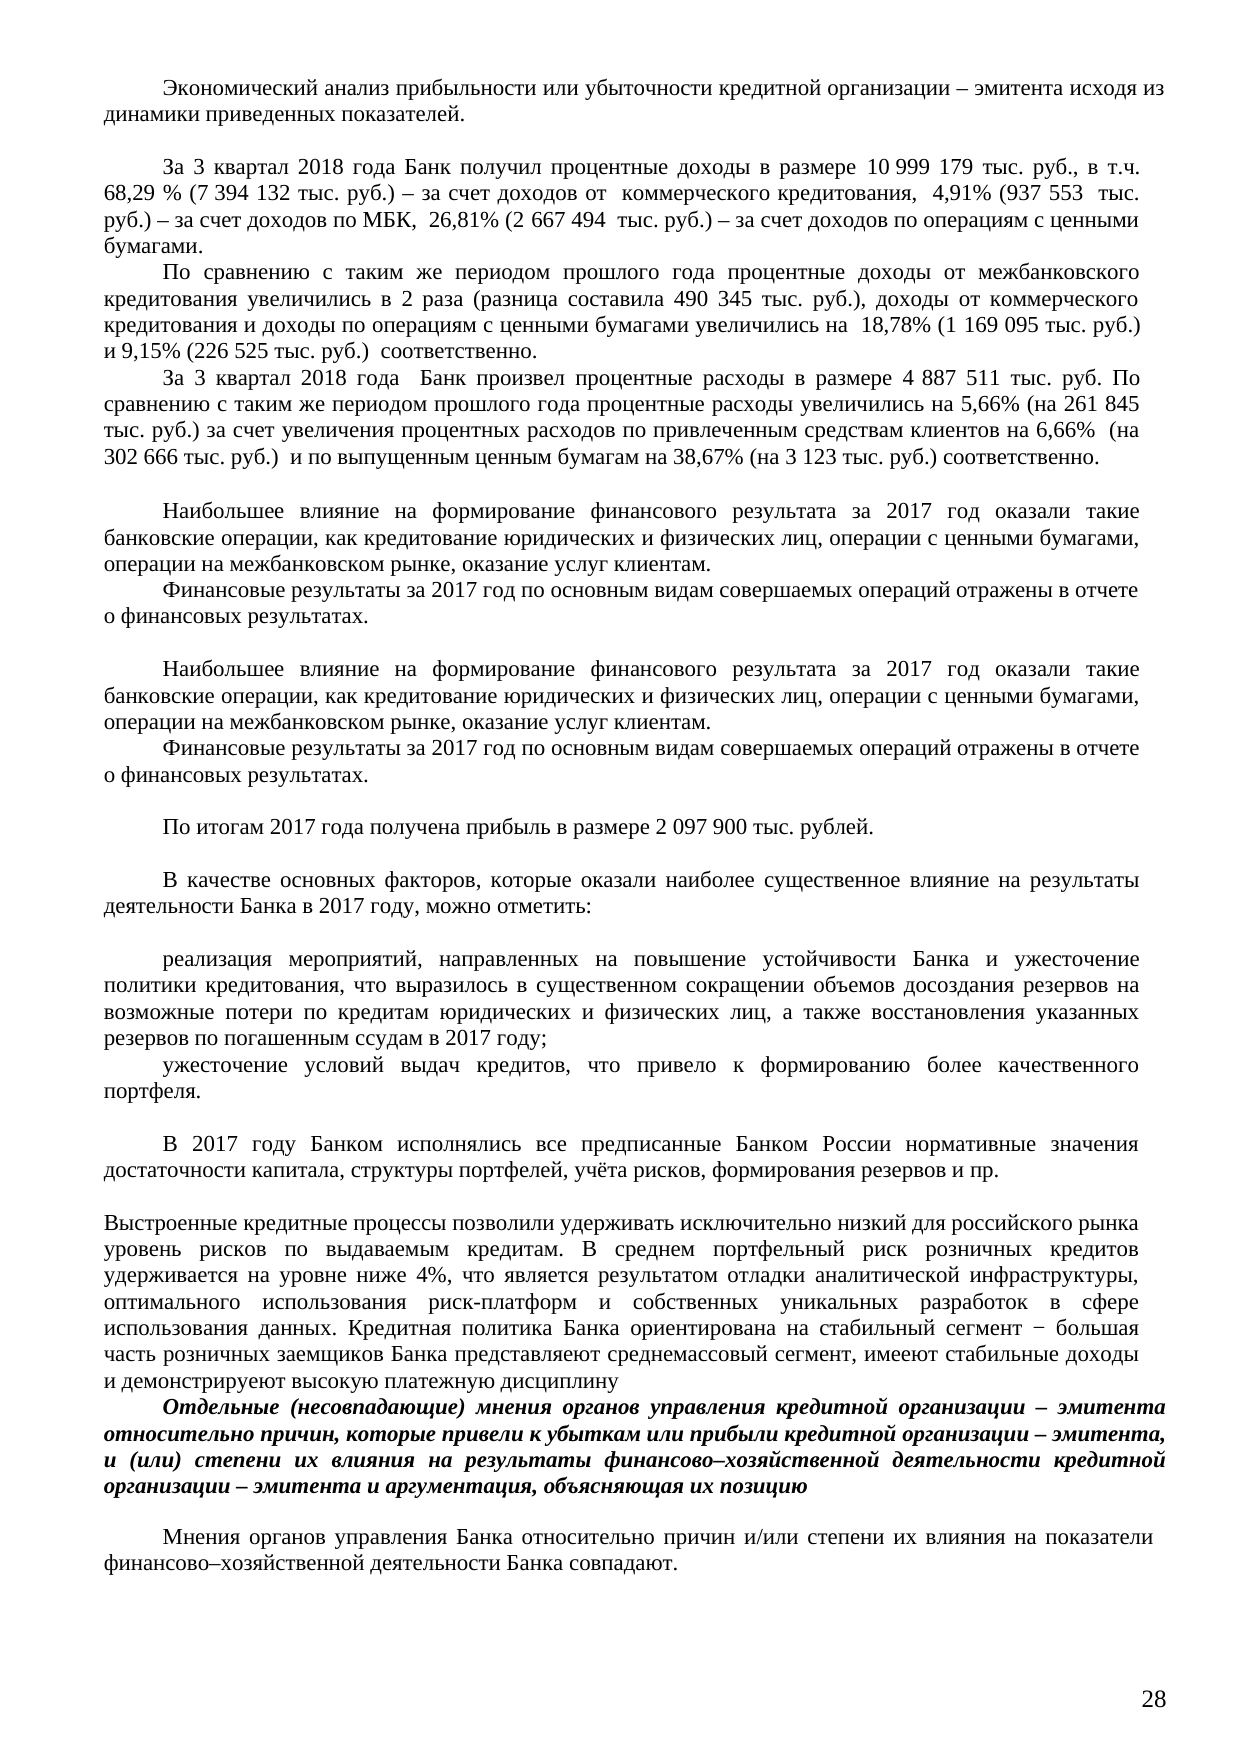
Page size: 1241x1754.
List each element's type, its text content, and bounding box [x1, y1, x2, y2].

table_header Мнения органов управления Банка относительно причин и/или степени их влияния на показатели финансово–хозяйственной деятельности Банка совпадают. [92, 1499, 1167, 1602]
text Отдельные (несовпадающие) мнения органов управления кредитной организации – эмитента относительно причин, которые привели к убыткам или прибыли кредитной организации – эмитента, и (или) степени их влияния на результаты финансово–хозяйственной деятельности кредитной организации – эмитента и аргументация, объясняющая их позицию [103, 1393, 1167, 1499]
text Экономический анализ прибыльности или убыточности кредитной организации – эмитента исходя из динамики приведенных показателей. [103, 74, 1167, 127]
table_header За 3 квартал 2018 года Банк получил процентные доходы в размере 10 999 179 тыс. руб., в т.ч. 68,29 % (7 394 132 тыс. руб.) – за счет доходов от коммерческого кредитования, 4,91% (937 553 тыс. руб.) – за счет доходов по МБК, 26,81% (2 667 494 тыс. руб.) – за счет доходов по операциям с ценными бумагами. По сравнению с таким же периодом прошлого года процентные доходы от межбанковского кредитования увеличились в 2 раза (разница составила 490 345 тыс. руб.), доходы от коммерческого кредитования и доходы по операциям с ценными бумагами увеличились на 18,78% (1 169 095 тыс. руб.) и 9,15% (226 525 тыс. руб.) соответственно. За 3 квартал 2018 года Банк произвел процентные расходы в размере 4 887 511 тыс. руб. По сравнению с таким же периодом прошлого года процентные расходы увеличились на 5,66% (на 261 845 тыс. руб.) за счет увеличения процентных расходов по привлеченным средствам клиентов на 6,66% (на 302 666 тыс. руб.) и по выпущенным ценным бумагам на 38,67% (на 3 123 тыс. руб.) соответственно. Наибольшее влияние на формирование финансового результата за 2017 год оказали такие банковские операции, как кредитование юридических и физических лиц, операции с ценными бумагами, операции на межбанковском рынке, оказание услуг клиентам. Финансовые результаты за 2017 год по основным видам совершаемых операций отражены в отчете о финансовых результатах. Наибольшее влияние на формирование финансового результата за 2017 год оказали такие банковские операции, как кредитование юридических и физических лиц, операции с ценными бумагами, операции на межбанковском рынке, оказание услуг клиентам. Финансовые результаты за 2017 год по основным видам совершаемых операций отражены в отчете о финансовых результатах. По итогам 2017 года получена прибыль в размере 2 097 900 тыс. рублей. В качестве основных факторов, которые оказали наиболее существенное влияние на результаты деятельности Банка в 2017 году, можно отметить: реализация мероприятий, направленных на повышение устойчивости Банка и ужесточение политики кредитования, что выразилось в существенном сокращении объемов досоздания резервов на возможные потери по кредитам юридических и физических лиц, а также восстановления указанных резервов по погашенным ссудам в 2017 году; ужесточение условий выдач кредитов, что привело к формированию более качественного портфеля. В 2017 году Банком исполнялись все предписанные Банком России нормативные значения достаточности капитала, структуры портфелей, учёта рисков, формирования резервов и пр. Выстроенные кредитные процессы позволили удерживать исключительно низкий для российского рынка уровень рисков по выдаваемым кредитам. В среднем портфельный риск розничных кредитов удерживается на уровне ниже 4%, что является результатом отладки аналитической инфраструктуры, оптимального использования риск-платформ и собственных уникальных разработок в сфере использования данных. Кредитная политика Банка ориентирована на стабильный сегмент − большая часть розничных заемщиков Банка представляеют среднемассовый сегмент, имееют стабильные доходы и демонстрируеют высокую платежную дисциплину [92, 153, 1152, 1393]
